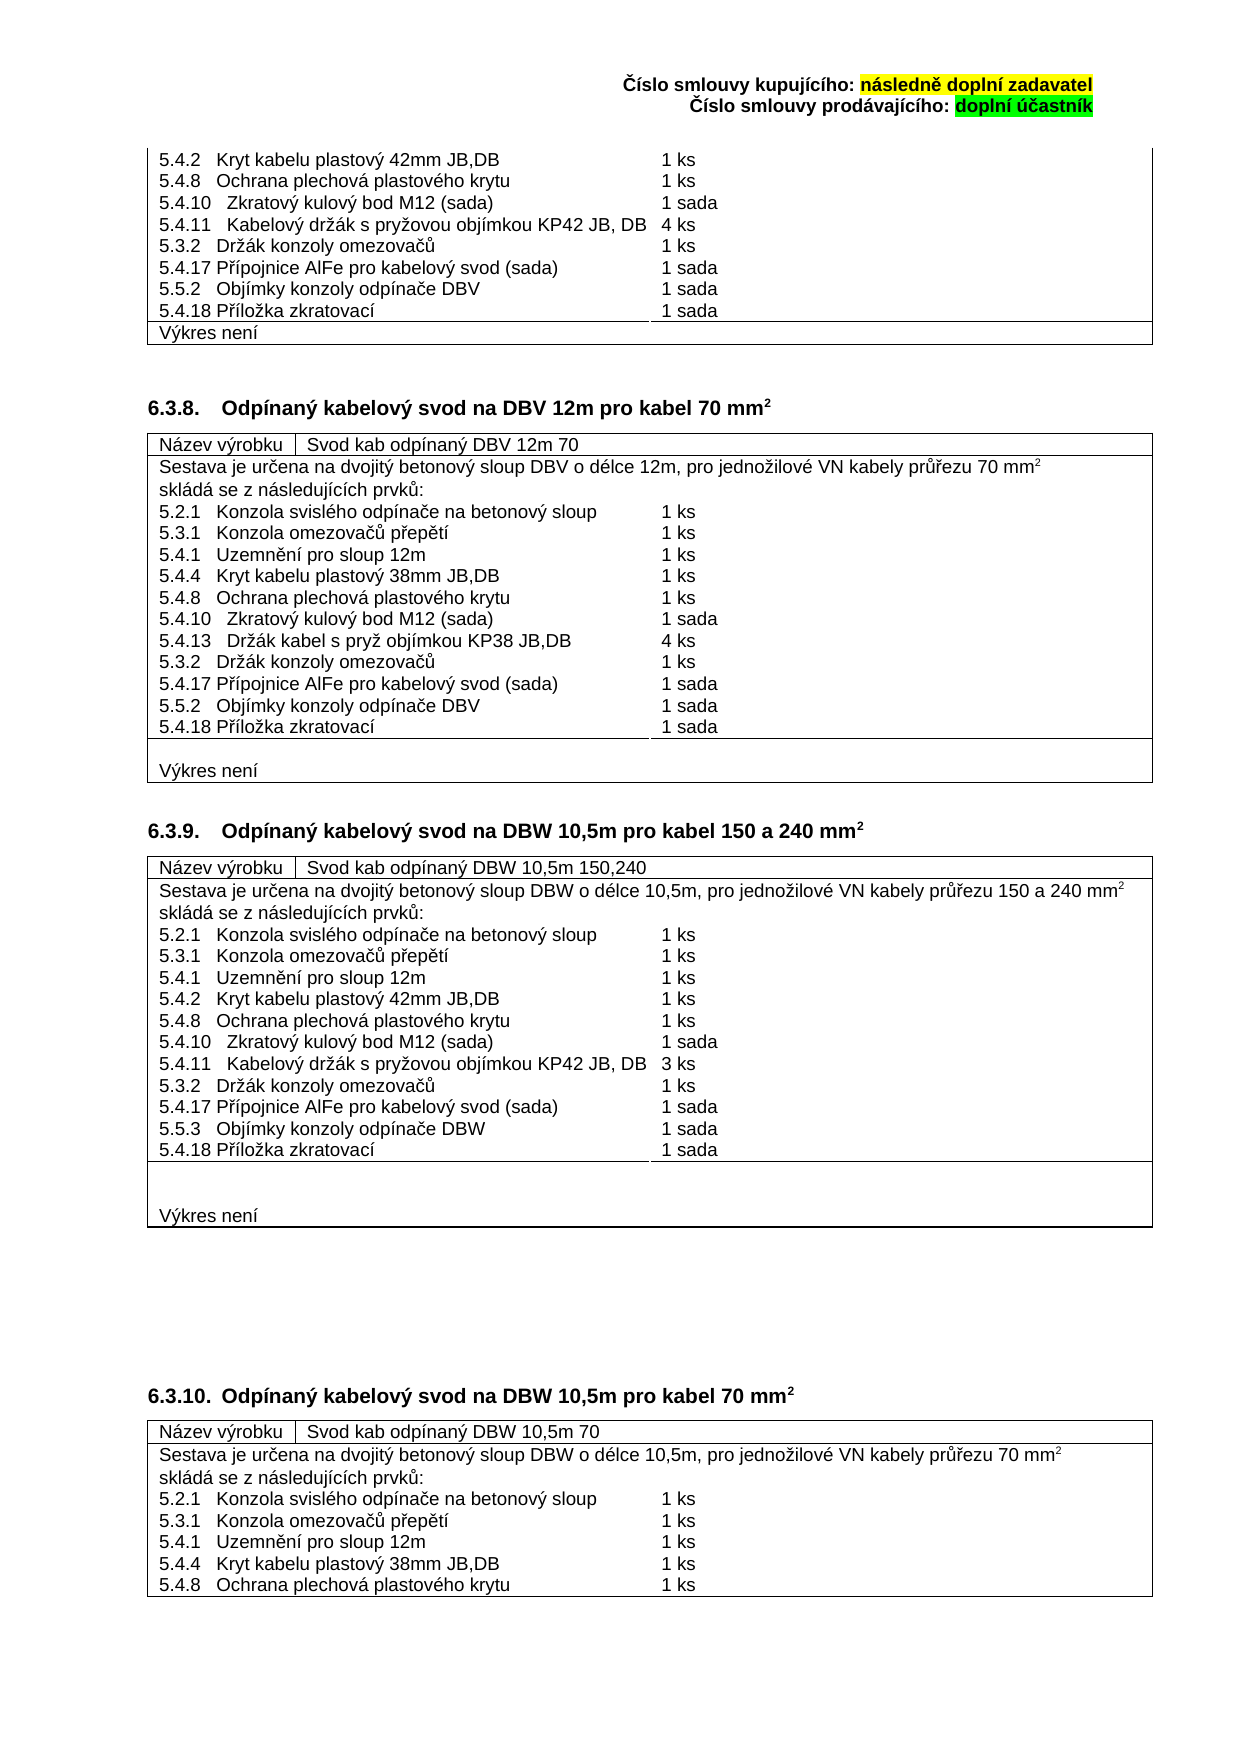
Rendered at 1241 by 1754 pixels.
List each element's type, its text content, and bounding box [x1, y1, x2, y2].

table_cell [651, 149, 1152, 321]
table_header Svod kab odpínaný DBW 10,5m 70 [296, 1421, 1152, 1443]
list Odpínaný kabelový svod na DBW 10,5m pro kabel 150 a 240 mm2 [148, 819, 1093, 843]
table_cell Výkres není [148, 739, 1152, 782]
table_cell skládá se z následujících prvků: 5.2.1 Konzola svislého odpínače na betonový sloup 5.3.1 Konzola omezovačů přepětí 5.4.1 Uzemnění pro sloup 12m 5.4.2 Kryt kabelu plastový 42mm JB,DB 5.4.8 Ochrana plechová plastového krytu 5.4.10 Zkratový kulový bod M12 (sada) 5.4.11 Kabelový držák s pryžovou objímkou KP42 JB, DB 5.3.2 Držák konzoly omezovačů 5.4.17 Přípojnice AlFe pro kabelový svod (sada) 5.5.3 Objímky konzoly odpínače DBW 5.4.18 Příložka zkratovací [148, 902, 649, 1161]
table_header Svod kab odpínaný DBV 12m 70 [296, 434, 1152, 455]
list Odpínaný kabelový svod na DBV 12m pro kabel 70 mm2 [148, 396, 1093, 420]
table_header Název výrobku [148, 857, 295, 878]
table_header Název výrobku [148, 434, 295, 455]
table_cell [148, 1466, 649, 1596]
table_cell Sestava je určena na dvojitý betonový sloup DBV o délce 12m, pro jednožilové VN kabely průřezu 70 mm2 [148, 456, 1152, 478]
table_cell Výkres není [148, 1162, 1152, 1226]
table_cell 1 ks 1 ks 1 ks 1 ks 1 ks 1 sada 3 ks 1 ks 1 sada 1 sada 1 sada [651, 902, 1152, 1161]
table_cell Sestava je určena na dvojitý betonový sloup DBW o délce 10,5m, pro jednožilové VN kabely průřezu 70 mm2 [148, 1444, 1152, 1465]
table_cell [651, 1466, 1152, 1596]
list Odpínaný kabelový svod na DBW 10,5m pro kabel 70 mm2 [148, 1384, 1093, 1408]
table_header Název výrobku [148, 1421, 295, 1443]
table_header Svod kab odpínaný DBW 10,5m 150,240 [296, 857, 1152, 878]
table_cell Sestava je určena na dvojitý betonový sloup DBW o délce 10,5m, pro jednožilové VN kabely průřezu 150 a 240 mm2 [148, 879, 1152, 901]
table_cell 1 ks 1 ks 1 ks 1 ks 1 ks 1 sada 4 ks 1 ks 1 sada 1 sada 1 sada [651, 479, 1152, 738]
table_cell Výkres není [148, 322, 1152, 344]
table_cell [148, 149, 649, 321]
